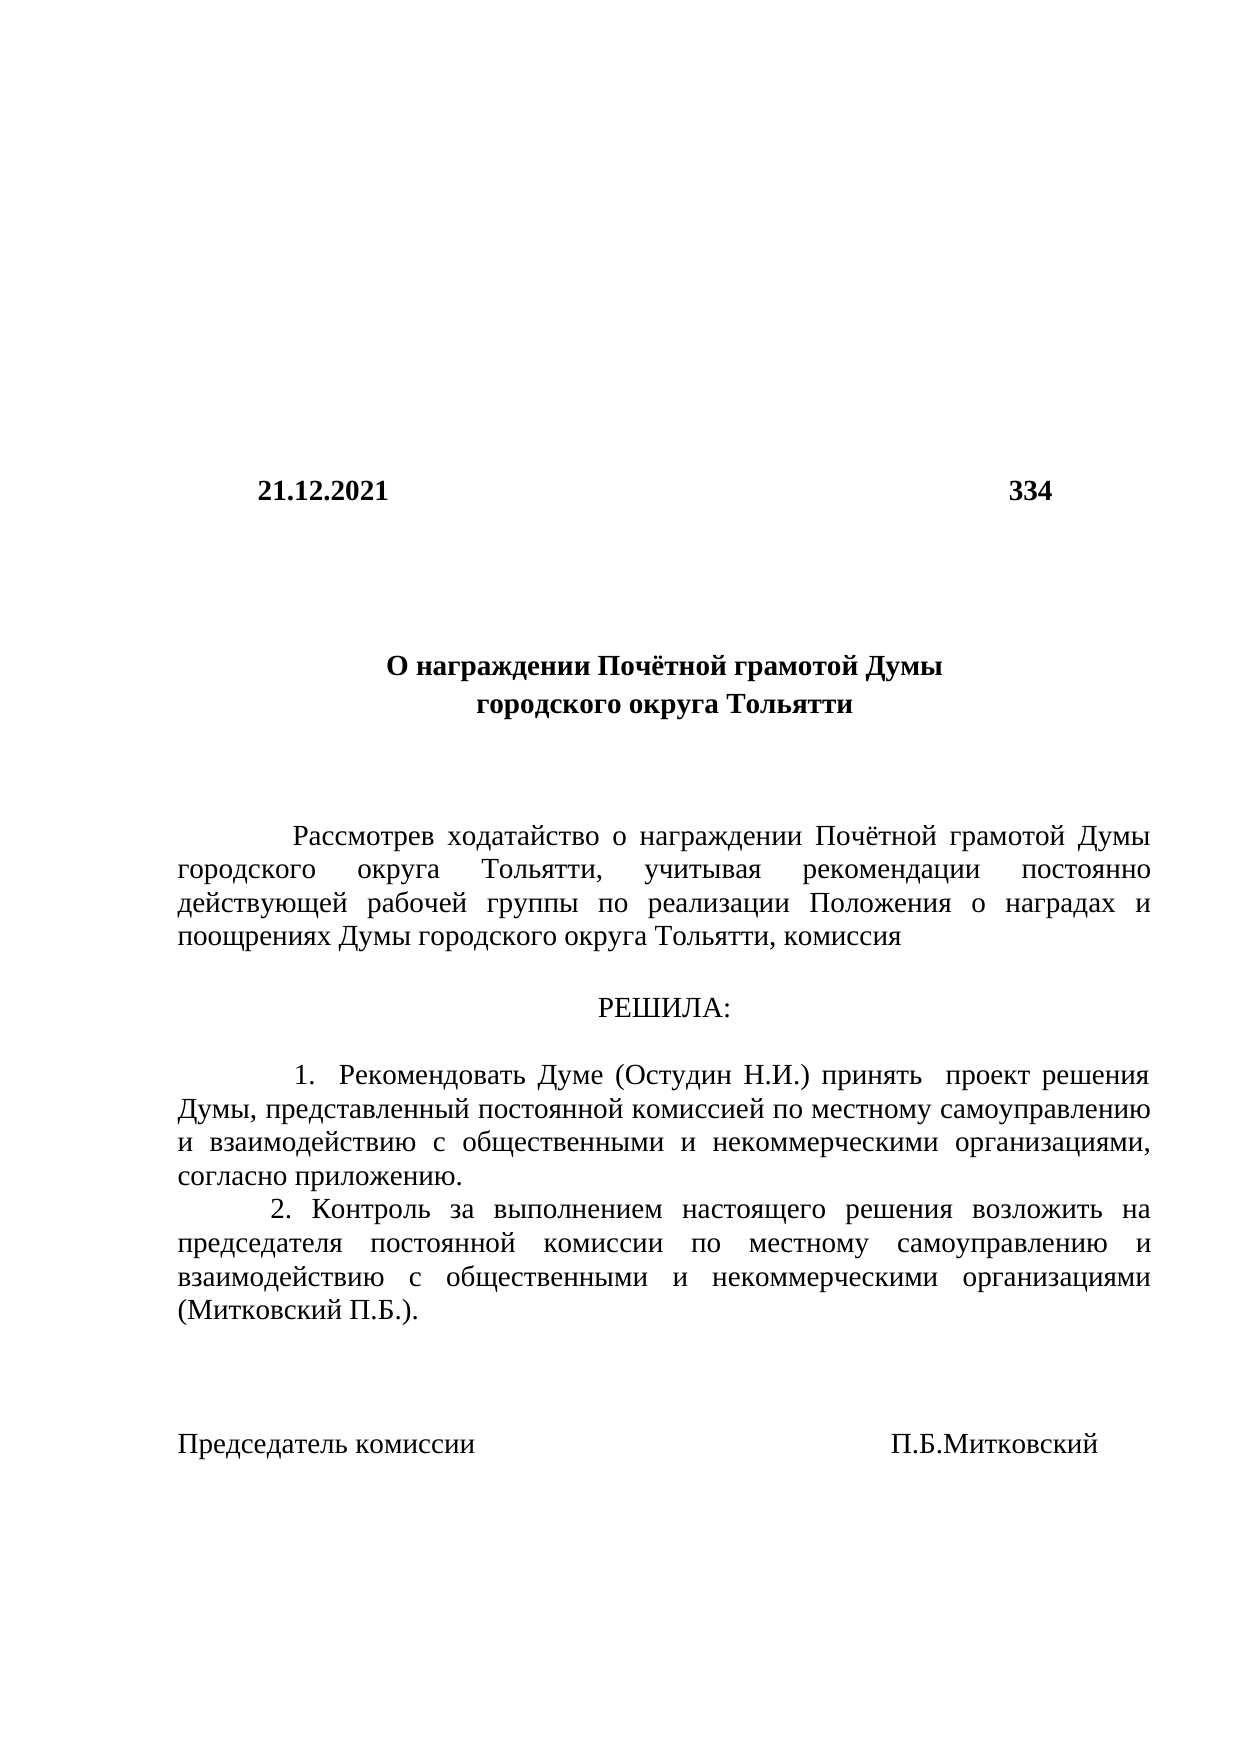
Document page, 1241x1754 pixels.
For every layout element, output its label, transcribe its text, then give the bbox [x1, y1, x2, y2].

text городского округа Тольятти [177, 686, 1152, 720]
text РЕШИЛА: [177, 990, 1152, 1024]
text 1. Рекомендовать Думе (Остудин Н.И.) принять проект решения Думы, представленный постоянной комиссией по местному самоуправлению и взаимодействию с общественными и некоммерческими организациями, согласно приложению. [177, 1057, 1152, 1192]
text Председатель комиссии П.Б.Митковский [177, 1426, 1152, 1460]
text 21.12.2021 334 [177, 473, 1152, 506]
text 2. Контроль за выполнением настоящего решения возложить на председателя постоянной комиссии по местному самоуправлению и взаимодействию с общественными и некоммерческими организациями (Митковский П.Б.). [177, 1192, 1152, 1326]
text Рассмотрев ходатайство о награждении Почётной грамотой Думы городского округа Тольятти, учитывая рекомендации постоянно действующей рабочей группы по реализации Положения о наградах и поощрениях Думы городского округа Тольятти, комиссия [177, 818, 1152, 952]
text О награждении Почётной грамотой Думы [177, 648, 1152, 681]
